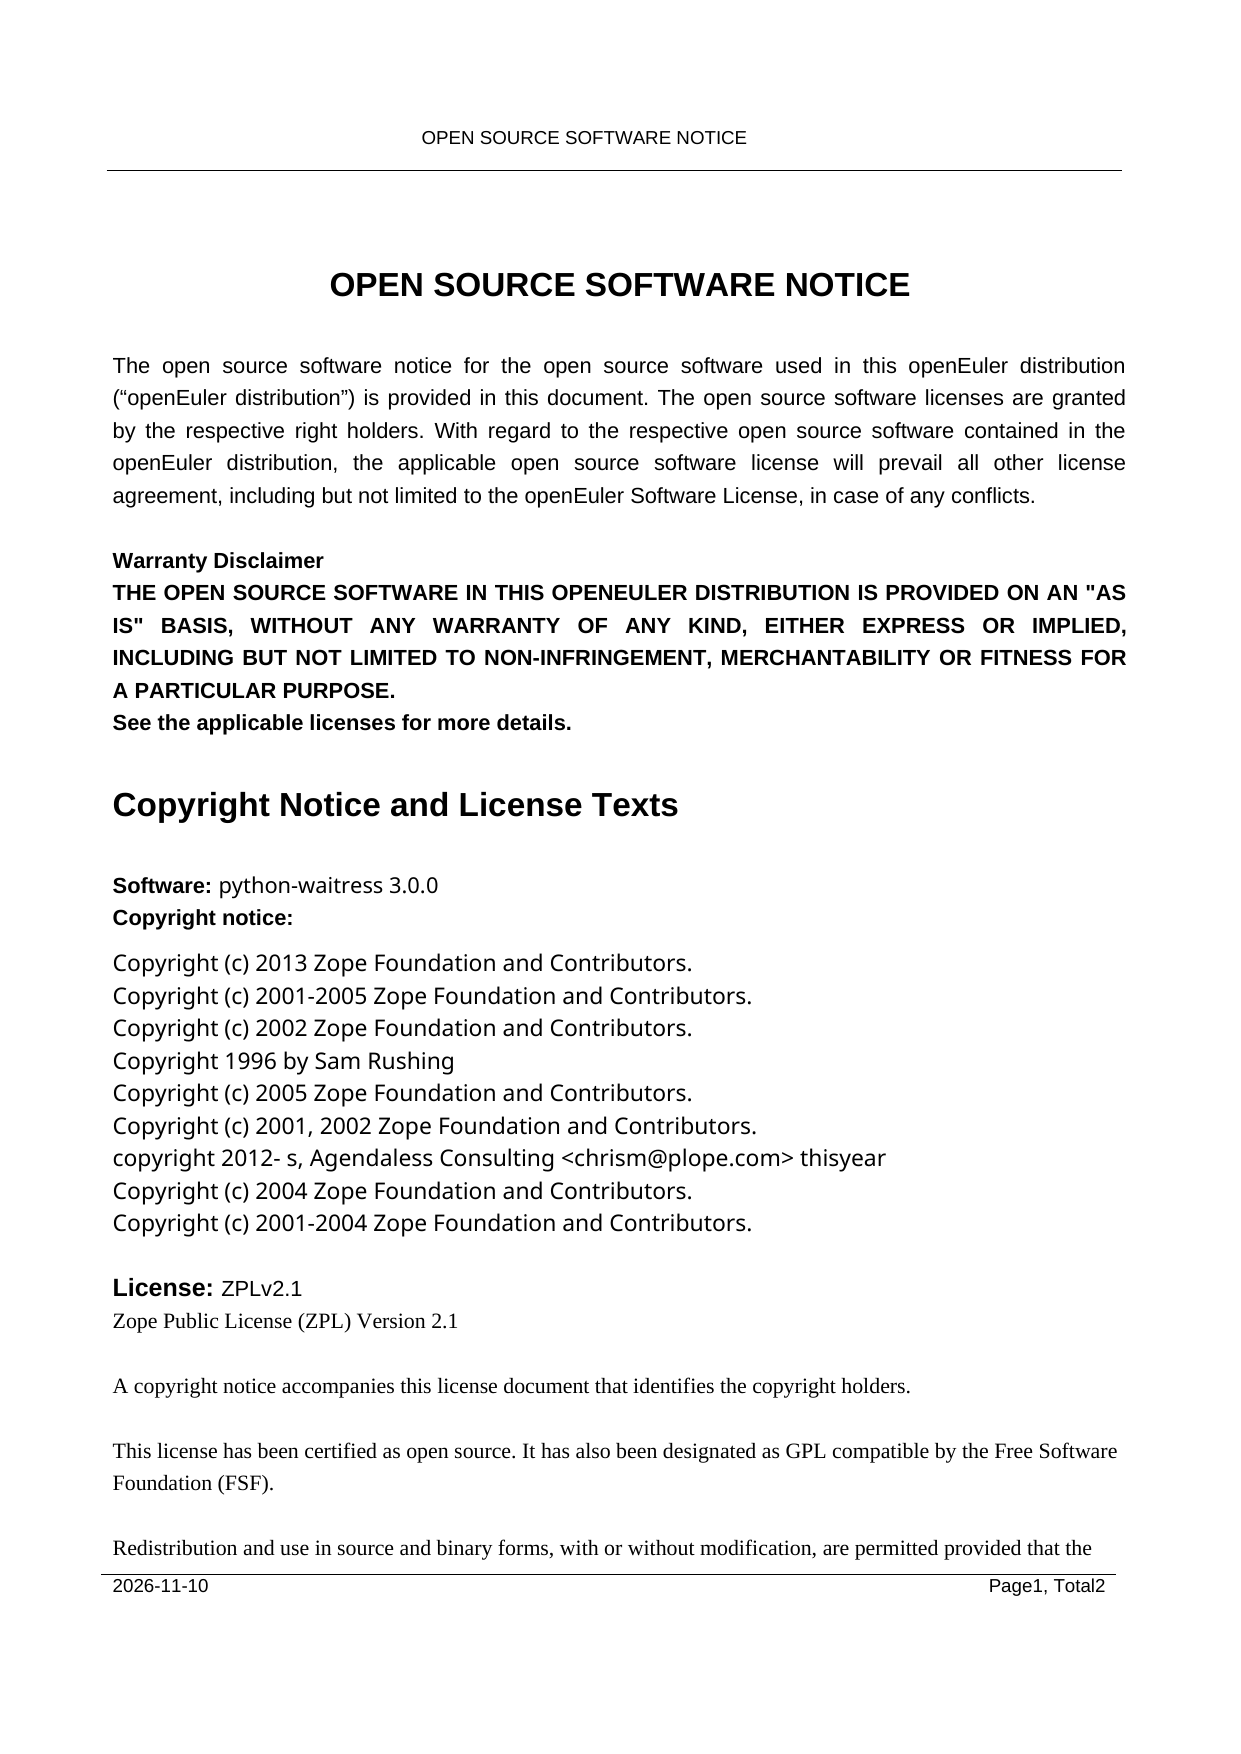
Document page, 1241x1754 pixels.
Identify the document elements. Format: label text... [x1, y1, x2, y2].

text Zope Public License (ZPL) Version 2.1 [112, 1304, 1128, 1337]
text A copyright notice accompanies this license document that identifies the copyright holders. [112, 1369, 1128, 1402]
text This license has been certified as open source. It has also been designated as GPL compatible by the Free Software Foundation (FSF). [112, 1434, 1128, 1499]
text License: ZPLv2.1 [112, 1272, 1128, 1304]
text THE OPEN SOURCE SOFTWARE IN THIS OPENEULER DISTRIBUTION IS PROVIDED ON AN "AS IS" BASIS, WITHOUT ANY WARRANTY OF ANY KIND, EITHER EXPRESS OR IMPLIED, INCLUDING BUT NOT LIMITED TO NON-INFRINGEMENT, MERCHANTABILITY OR FITNESS FOR A PARTICULAR PURPOSE. See the applicable licenses for more details. [112, 576, 1128, 739]
text Copyright Notice and License Texts [112, 771, 1128, 836]
title Software: python-waitress 3.0.0 [112, 869, 1128, 901]
text OPEN SOURCE SOFTWARE NOTICE [112, 251, 1128, 316]
text Warranty Disclaimer [112, 544, 1128, 576]
text The open source software notice for the open source software used in this openEuler distribution (“openEuler distribution”) is provided in this document. The open source software licenses are granted by the respective right holders. With regard to the respective open source software contained in the openEuler distribution, the applicable open source software license will prevail all other license agreement, including but not limited to the openEuler Software License, in case of any conflicts. [112, 349, 1128, 511]
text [112, 1532, 1128, 1564]
text Copyright notice: [112, 901, 1128, 934]
text Copyright (c) 2013 Zope Foundation and Contributors. Copyright (c) 2001-2005 Zope Foundation and Contributors. Copyright (c) 2002 Zope Foundation and Contributors. Copyright 1996 by Sam Rushing Copyright (c) 2005 Zope Foundation and Contributors. Copyright (c) 2001, 2002 Zope Foundation and Contributors. copyright 2012- s, Agendaless Consulting <chrism@plope.com> thisyear Copyright (c) 2004 Zope Foundation and Contributors. Copyright (c) 2001-2004 Zope Foundation and Contributors. [112, 947, 1128, 1272]
